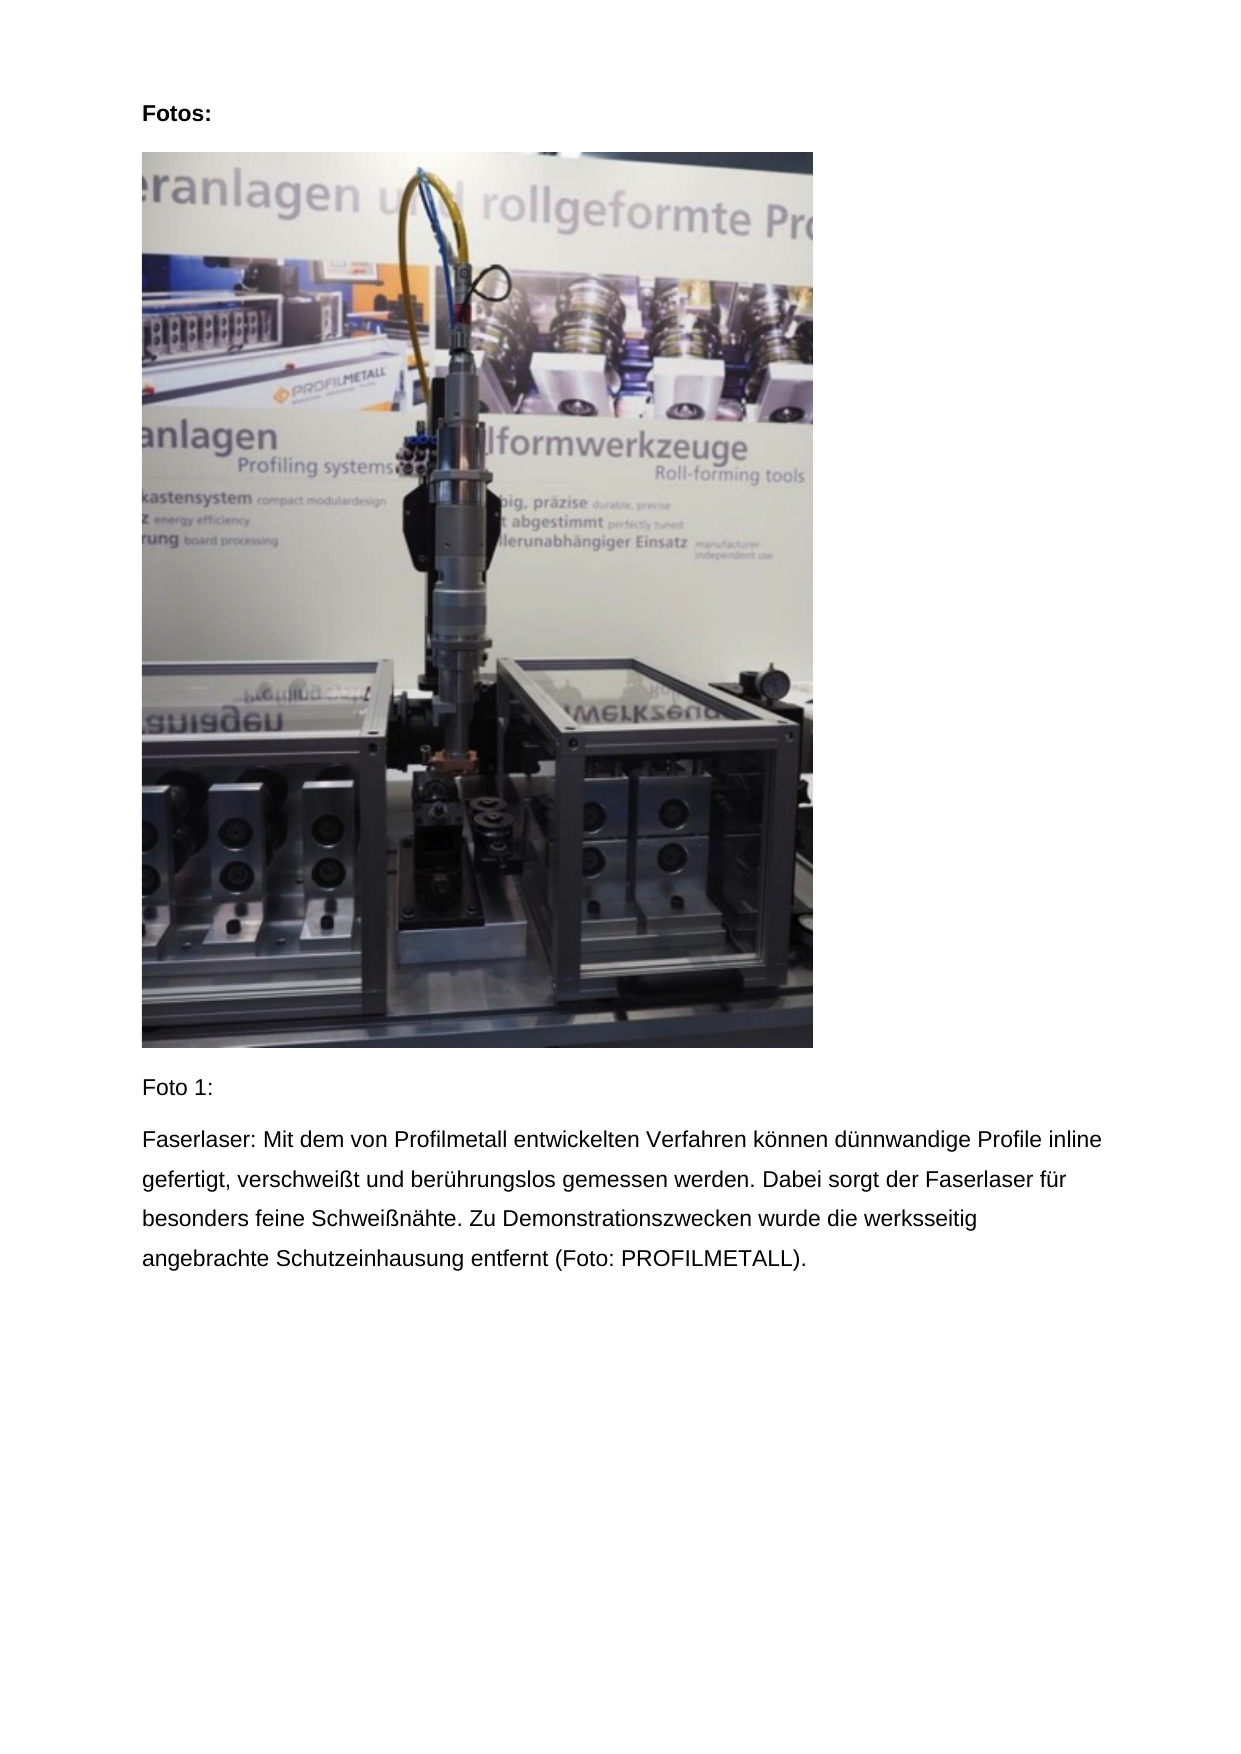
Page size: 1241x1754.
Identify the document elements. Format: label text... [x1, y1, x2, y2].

picture [141, 152, 813, 1048]
text Fotos: [142, 100, 1110, 127]
text Foto 1: [142, 1074, 1110, 1101]
text Faserlaser: Mit dem von Profilmetall entwickelten Verfahren können dünnwandige Profile inline gefertigt, verschweißt und berührungslos gemessen werden. Dabei sorgt der Faserlaser für besonders feine Schweißnähte. Zu Demonstrationszwecken wurde die werksseitig angebrachte Schutzeinhausung entfernt (Foto: PROFILMETALL). [142, 1126, 1110, 1271]
